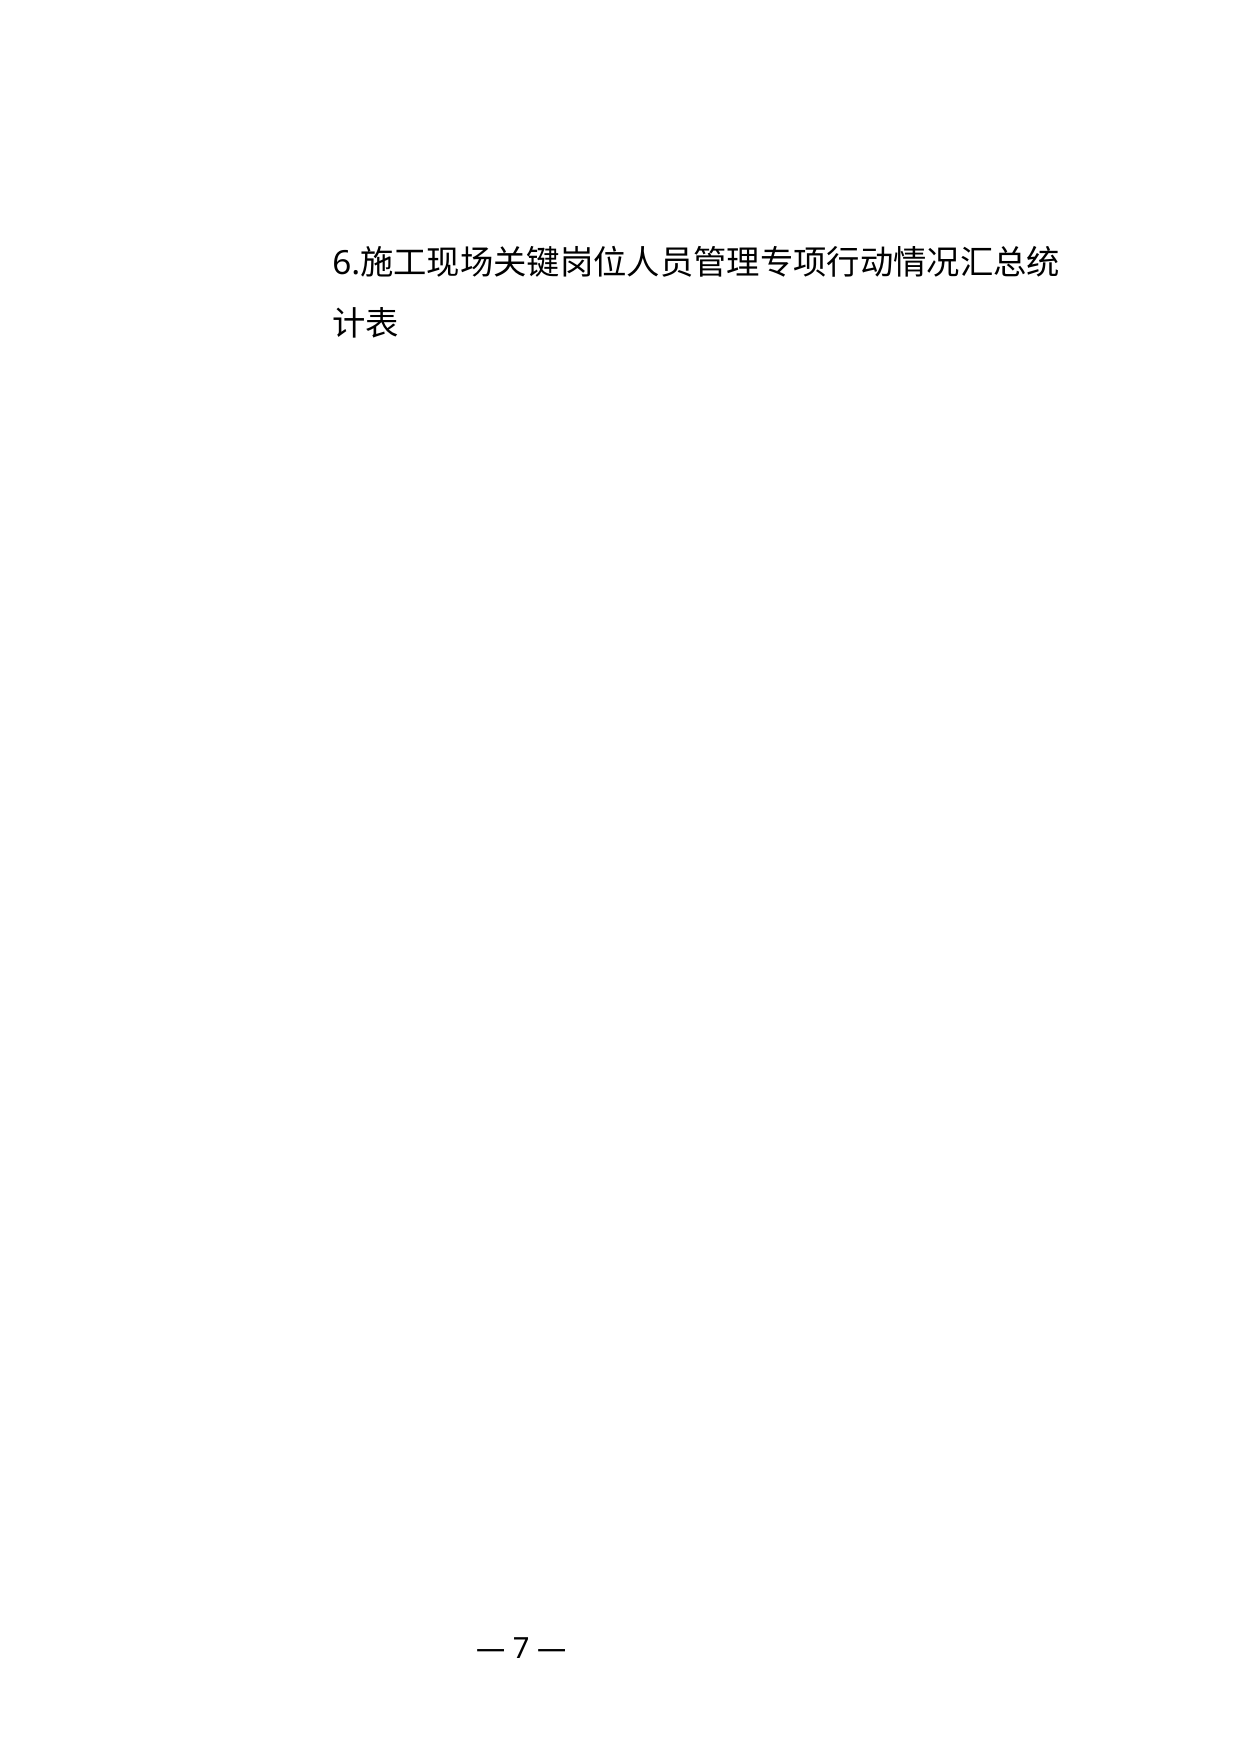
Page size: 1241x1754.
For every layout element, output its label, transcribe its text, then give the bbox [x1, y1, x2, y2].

list 6.施工现场关键岗位人员管理专项行动情况汇总统计表 [332, 227, 1087, 347]
